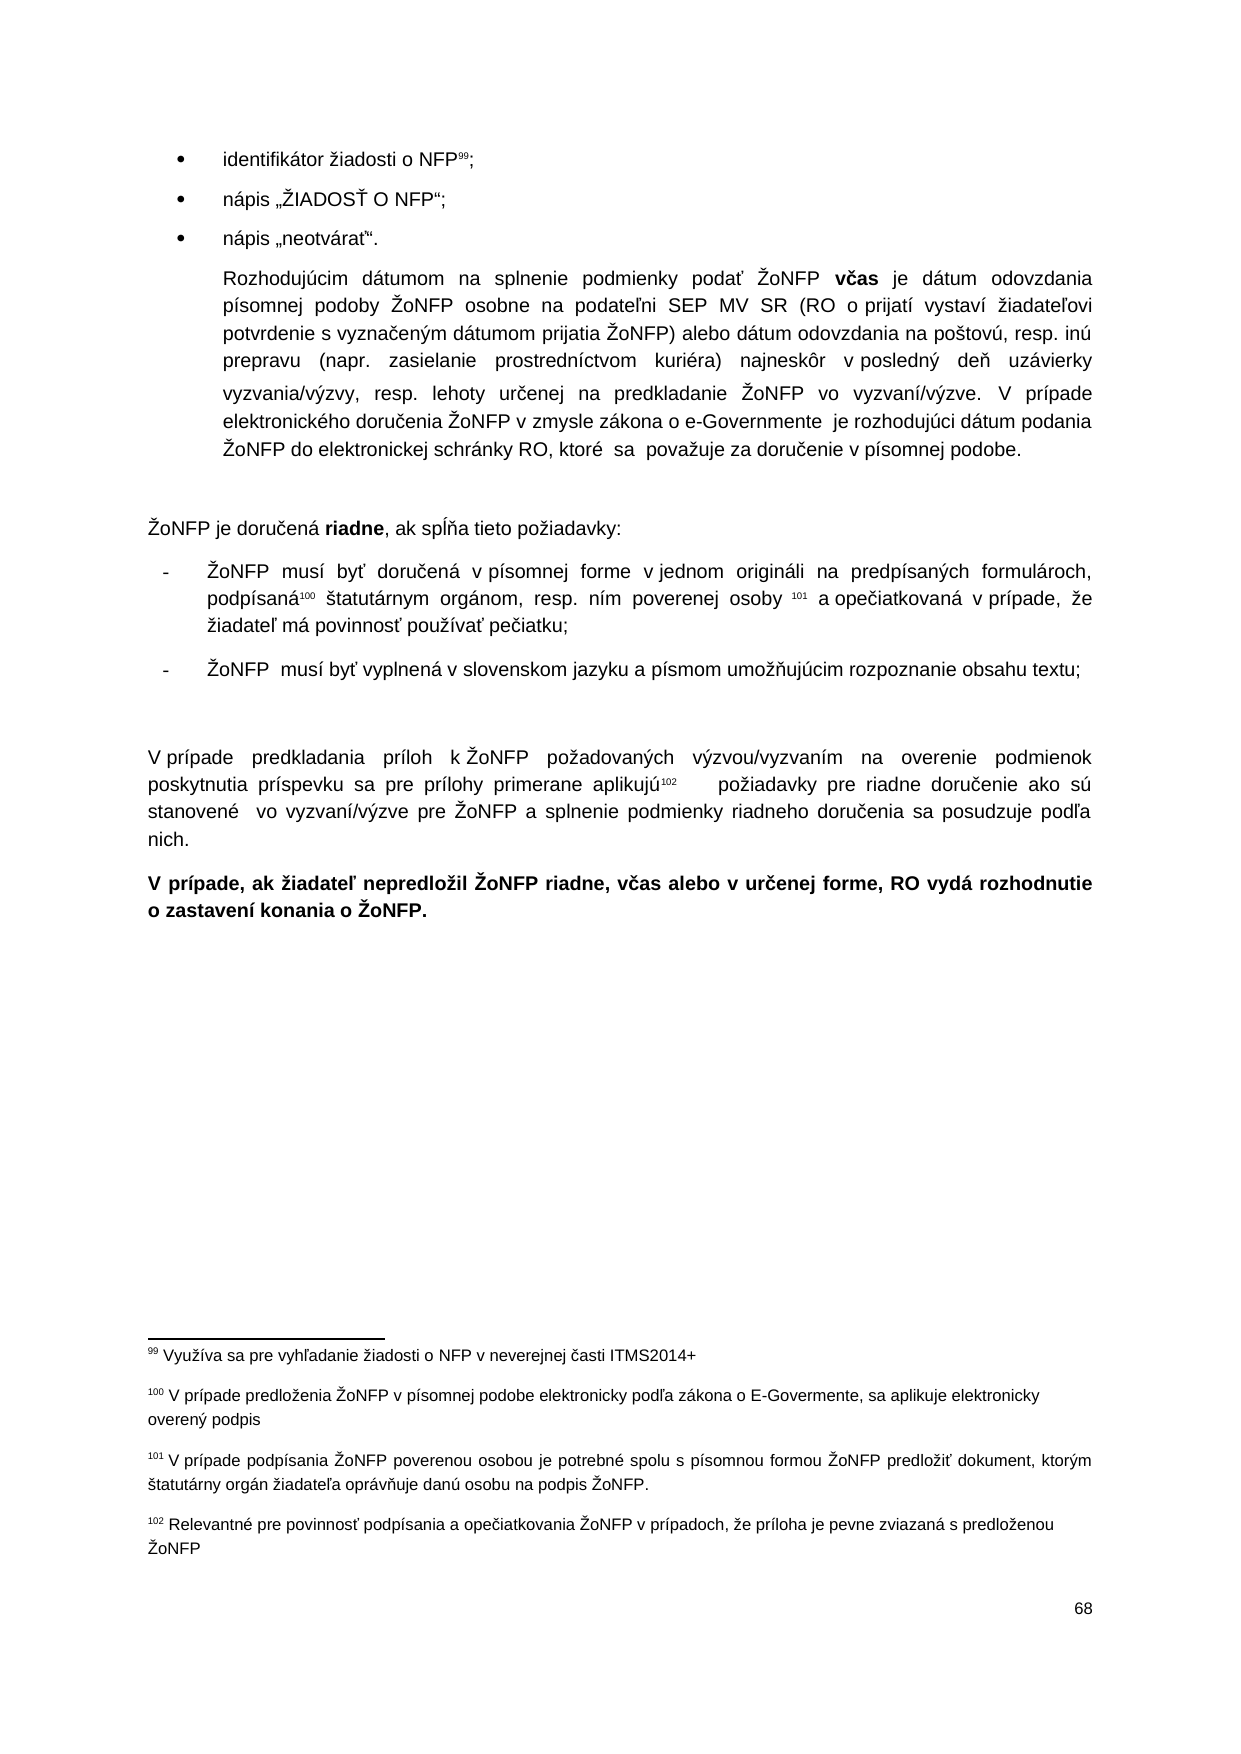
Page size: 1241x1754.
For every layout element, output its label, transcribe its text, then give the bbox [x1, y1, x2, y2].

list V prípade, ak žiadateľ nepredložil ŽoNFP riadne, včas alebo v určenej forme, RO vydá rozhodnutie o zastavení konania o ŽoNFP. [148, 871, 1094, 921]
text Rozhodujúcim dátumom na splnenie podmienky podať ŽoNFP včas je dátum odovzdania písomnej podoby ŽoNFP osobne na podateľni SEP MV SR (RO o prijatí vystaví žiadateľovi potvrdenie s vyznačeným dátumom prijatia ŽoNFP) alebo dátum odovzdania na poštovú, resp. inú prepravu (napr. zasielanie prostredníctvom kuriéra) najneskôr v posledný deň uzávierky vyzvania/výzvy, resp. lehoty určenej na predkladanie ŽoNFP vo vyzvaní/výzve. V prípade elektronického doručenia ŽoNFP v zmysle zákona o e-Governmente je rozhodujúci dátum podania ŽoNFP do elektronickej schránky RO, ktoré sa považuje za doručenie v písomnej podobe. [223, 267, 1092, 460]
list ŽoNFP musí byť doručená v písomnej forme v jednom origináli na predpísaných formulároch, podpísaná štatutárnym orgánom, resp. ním poverenej osoby a opečiatkovaná v prípade, že žiadateľ má povinnosť používať pečiatku; [162, 559, 1092, 637]
list nápis „neotvárať“. [177, 227, 1092, 250]
list nápis „ŽIADOSŤ O NFP“; [177, 187, 1092, 210]
text ŽoNFP je doručená riadne, ak spĺňa tieto požiadavky: [148, 517, 1092, 539]
list ŽoNFP musí byť vyplnená v slovenskom jazyku a písmom umožňujúcim rozpoznanie obsahu textu; [162, 658, 1092, 681]
text V prípade predkladania príloh k ŽoNFP požadovaných výzvou/vyzvaním na overenie podmienok poskytnutia príspevku sa pre prílohy primerane aplikujú požiadavky pre riadne doručenie ako sú stanovené vo vyzvaní/výzve pre ŽoNFP a splnenie podmienky riadneho doručenia sa posudzuje podľa nich. [148, 746, 1092, 850]
list identifikátor žiadosti o NFP; [177, 148, 1092, 171]
